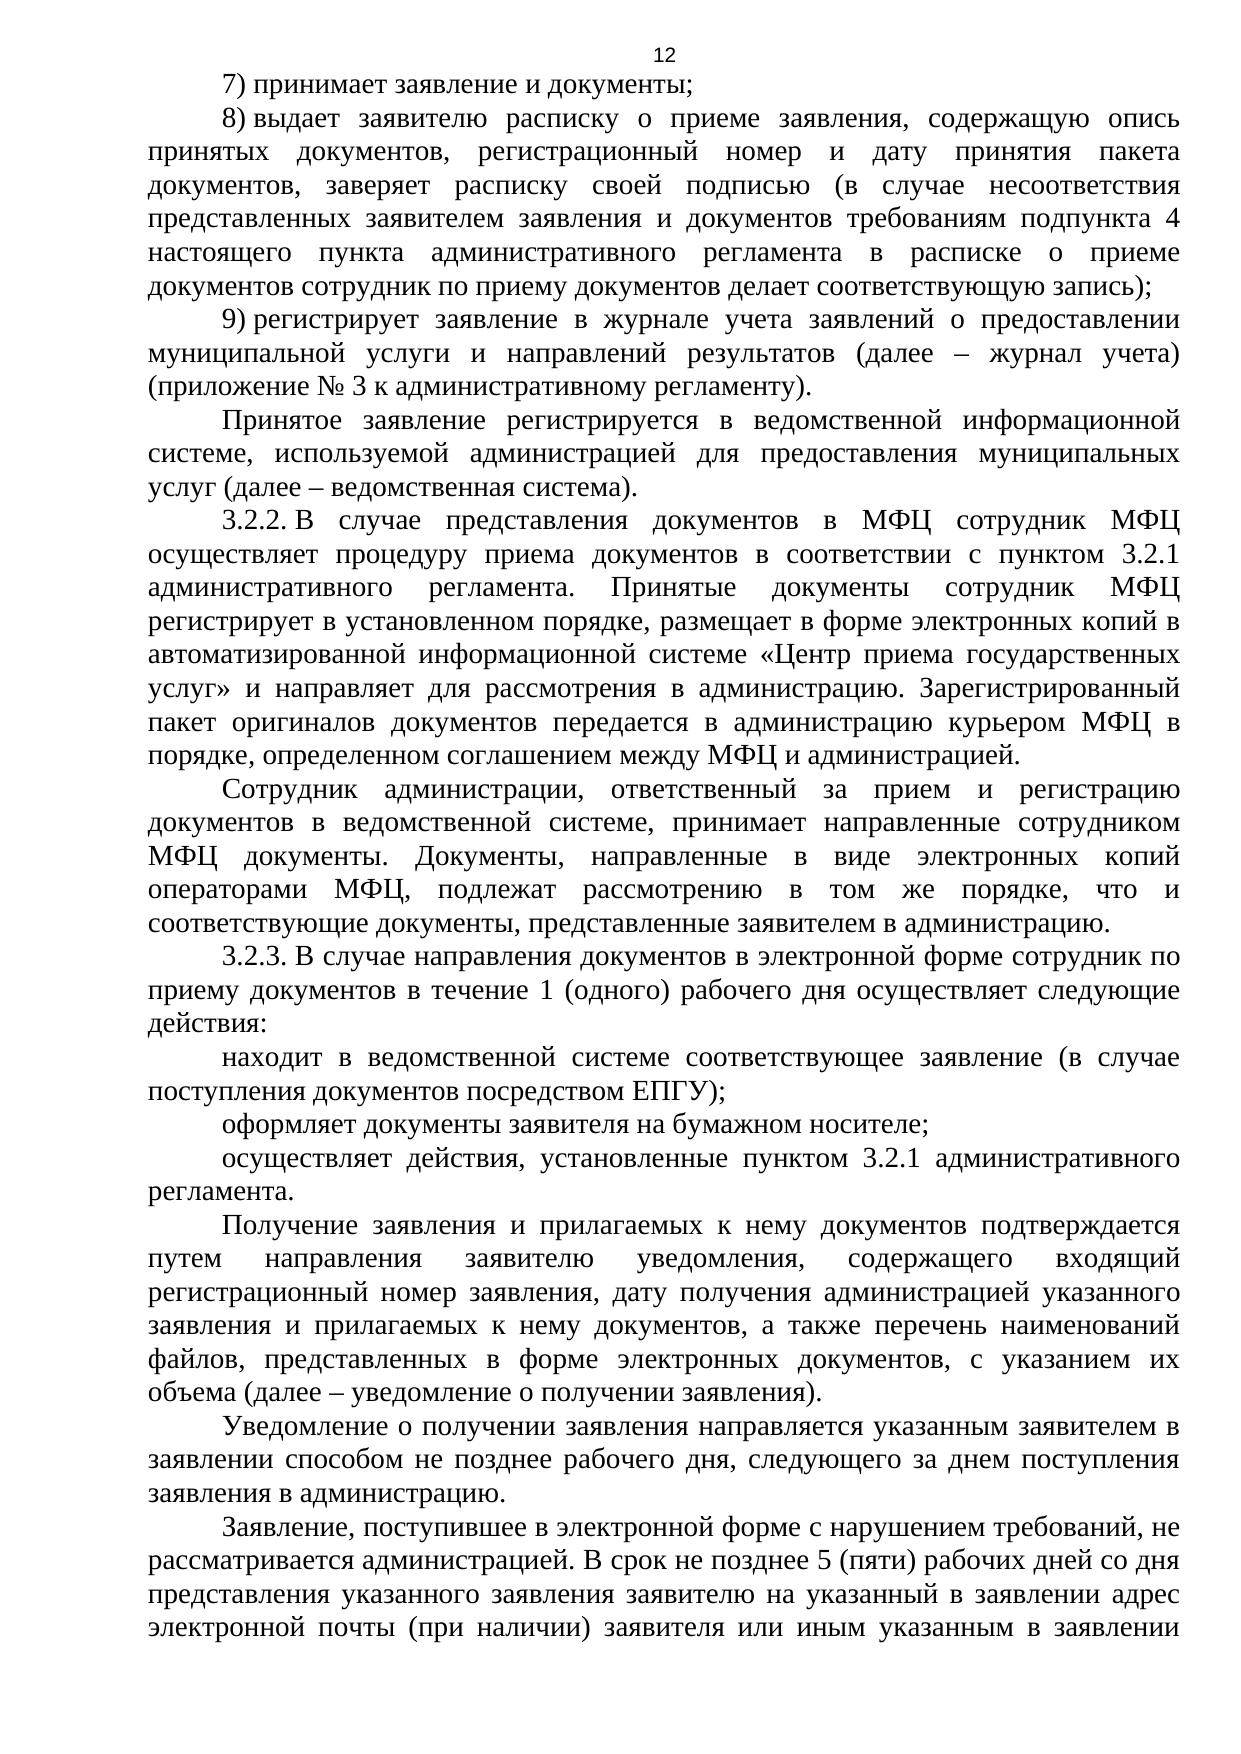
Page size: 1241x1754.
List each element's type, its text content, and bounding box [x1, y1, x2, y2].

text находит в ведомственной системе соответствующее заявление (в случае поступления документов посредством ЕПГУ); [148, 1039, 1181, 1106]
text 8) выдает заявителю расписку о приеме заявления, содержащую опись принятых документов, регистрационный номер и дату принятия пакета документов, заверяет расписку своей подписью (в случае несоответствия представленных заявителем заявления и документов требованиям подпункта 4 настоящего пункта административного регламента в расписке о приеме документов сотрудник по приему документов делает соответствующую запись); [148, 100, 1181, 301]
text Сотрудник администрации, ответственный за прием и регистрацию документов в ведомственной системе, принимает направленные сотрудником МФЦ документы. Документы, направленные в виде электронных копий операторами МФЦ, подлежат рассмотрению в том же порядке, что и соответствующие документы, представленные заявителем в администрацию. [148, 771, 1181, 938]
text оформляет документы заявителя на бумажном носителе; [148, 1106, 1181, 1140]
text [148, 1509, 1181, 1643]
text Получение заявления и прилагаемых к нему документов подтверждается путем направления заявителю уведомления, содержащего входящий регистрационный номер заявления, дату получения администрацией указанного заявления и прилагаемых к нему документов, а также перечень наименований файлов, представленных в форме электронных документов, с указанием их объема (далее – уведомление о получении заявления). [148, 1207, 1181, 1408]
text 3.2.3. В случае направления документов в электронной форме сотрудник по приему документов в течение 1 (одного) рабочего дня осуществляет следующие действия: [148, 938, 1181, 1039]
text Уведомление о получении заявления направляется указанным заявителем в заявлении способом не позднее рабочего дня, следующего за днем поступления заявления в администрацию. [148, 1408, 1181, 1509]
text 7) принимает заявление и документы; [148, 66, 1181, 100]
text 9) регистрирует заявление в журнале учета заявлений о предоставлении муниципальной услуги и направлений результатов (далее – журнал учета) (приложение № 3 к административному регламенту). [148, 301, 1181, 402]
text Принятое заявление регистрируется в ведомственной информационной системе, используемой администрацией для предоставления муниципальных услуг (далее – ведомственная система). [148, 402, 1181, 502]
text осуществляет действия, установленные пунктом 3.2.1 административного регламента. [148, 1140, 1181, 1207]
text 3.2.2. В случае представления документов в МФЦ сотрудник МФЦ осуществляет процедуру приема документов в соответствии с пунктом 3.2.1 административного регламента. Принятые документы сотрудник МФЦ регистрирует в установленном порядке, размещает в форме электронных копий в автоматизированной информационной системе «Центр приема государственных услуг» и направляет для рассмотрения в администрацию. Зарегистрированный пакет оригиналов документов передается в администрацию курьером МФЦ в порядке, определенном соглашением между МФЦ и администрацией. [148, 502, 1181, 771]
